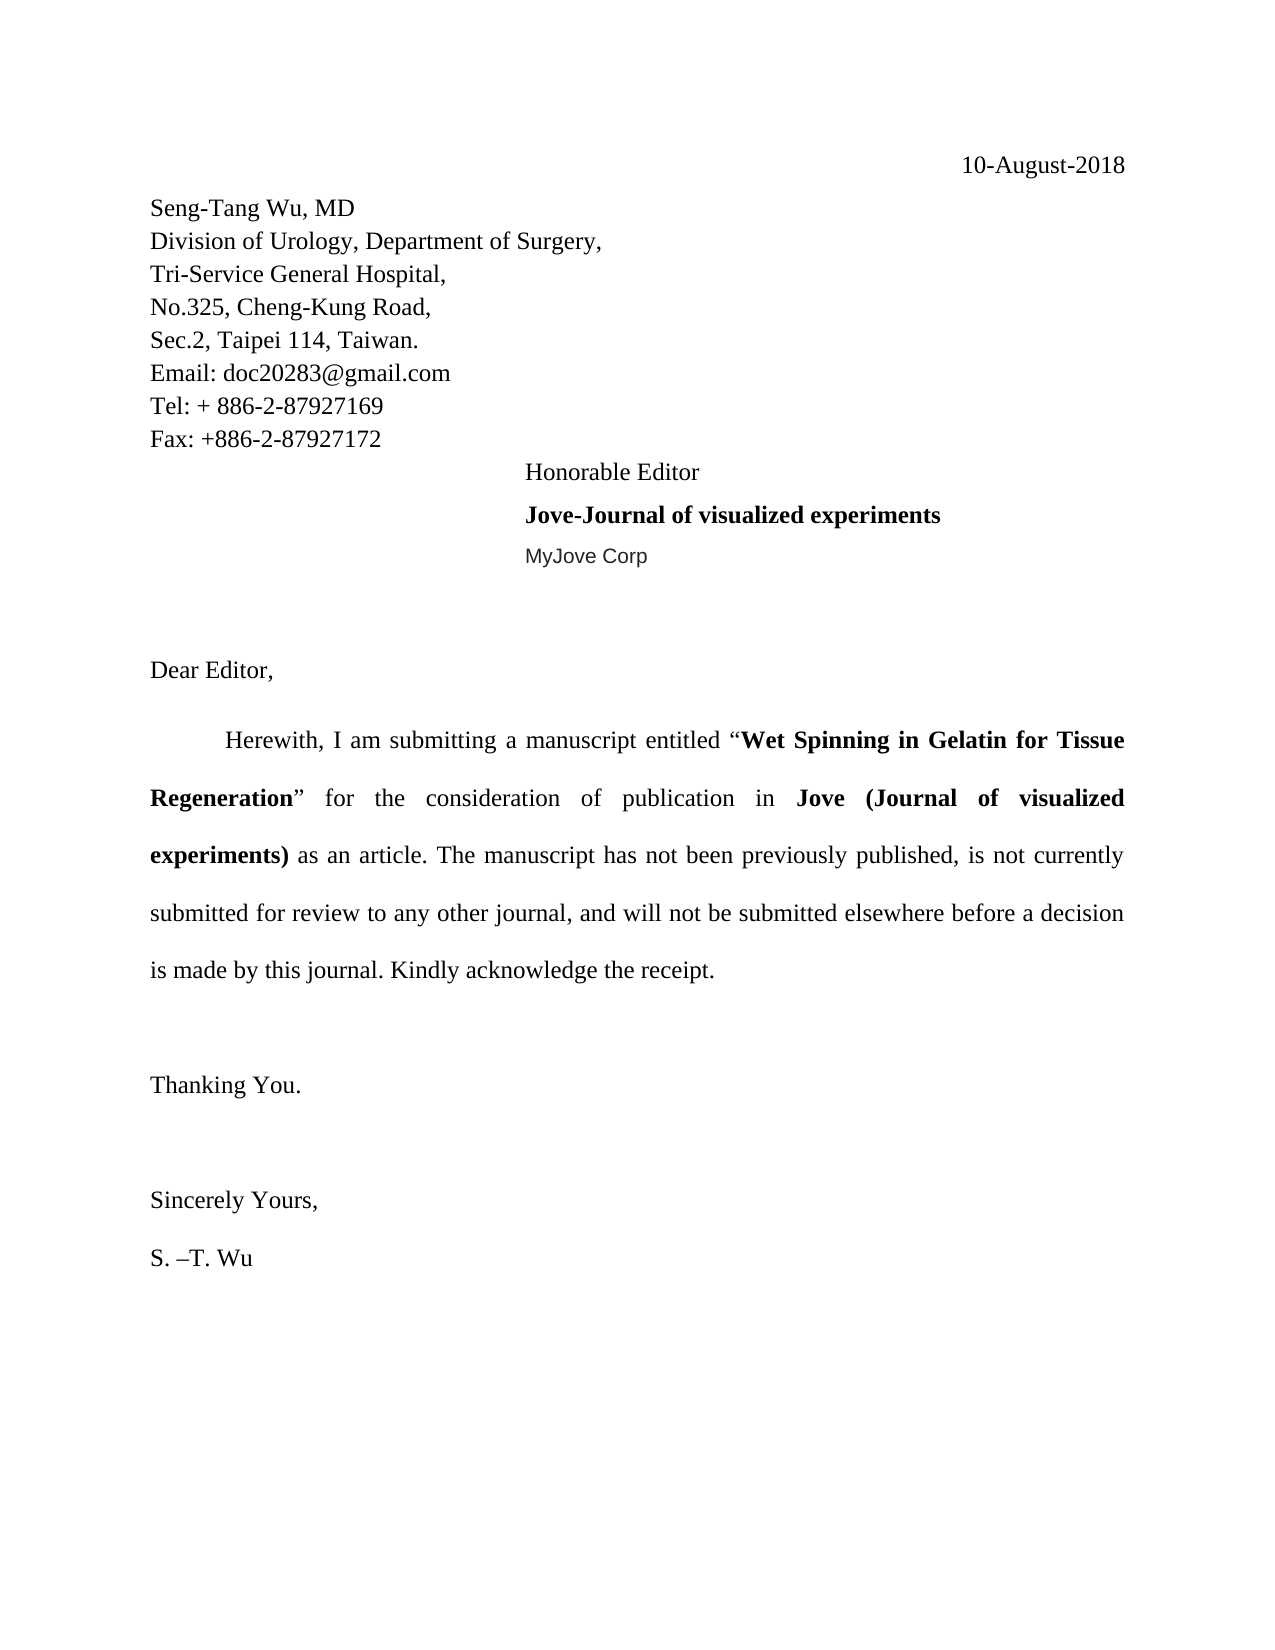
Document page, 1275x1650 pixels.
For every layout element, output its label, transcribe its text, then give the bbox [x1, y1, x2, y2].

text Thanking You. [150, 1071, 1125, 1099]
text Honorable Editor [450, 457, 1125, 486]
text Tri-Service General Hospital, [150, 259, 1125, 288]
text Dear Editor, [150, 656, 1125, 684]
text Jove-Journal of visualized experiments [150, 500, 1125, 529]
text Tel: + 886-2-87927169 [150, 391, 1125, 420]
text Division of Urology, Department of Surgery, [150, 226, 1125, 255]
text Email: doc20283@gmail.com [150, 358, 1125, 387]
text S. –T. Wu [150, 1243, 1125, 1272]
text MyJove Corp [150, 543, 1125, 567]
text 10-August-2018 [150, 150, 1125, 179]
text Seng-Tang Wu, MD [150, 193, 1125, 222]
text No.325, Cheng-Kung Road, [150, 292, 1125, 321]
text Sec.2, Taipei 114, Taiwan. [150, 325, 1125, 354]
text Sincerely Yours, [150, 1186, 1125, 1214]
text Herewith, I am submitting a manuscript entitled “Wet Spinning in Gelatin for Tissue Regeneration” for the consideration of publication in Jove (Journal of visualized experiments) as an article. The manuscript has not been previously published, is not currently submitted for review to any other journal, and will not be submitted elsewhere before a decision is made by this journal. Kindly acknowledge the receipt. [150, 726, 1125, 984]
text Fax: +886-2-87927172 [150, 424, 1125, 453]
